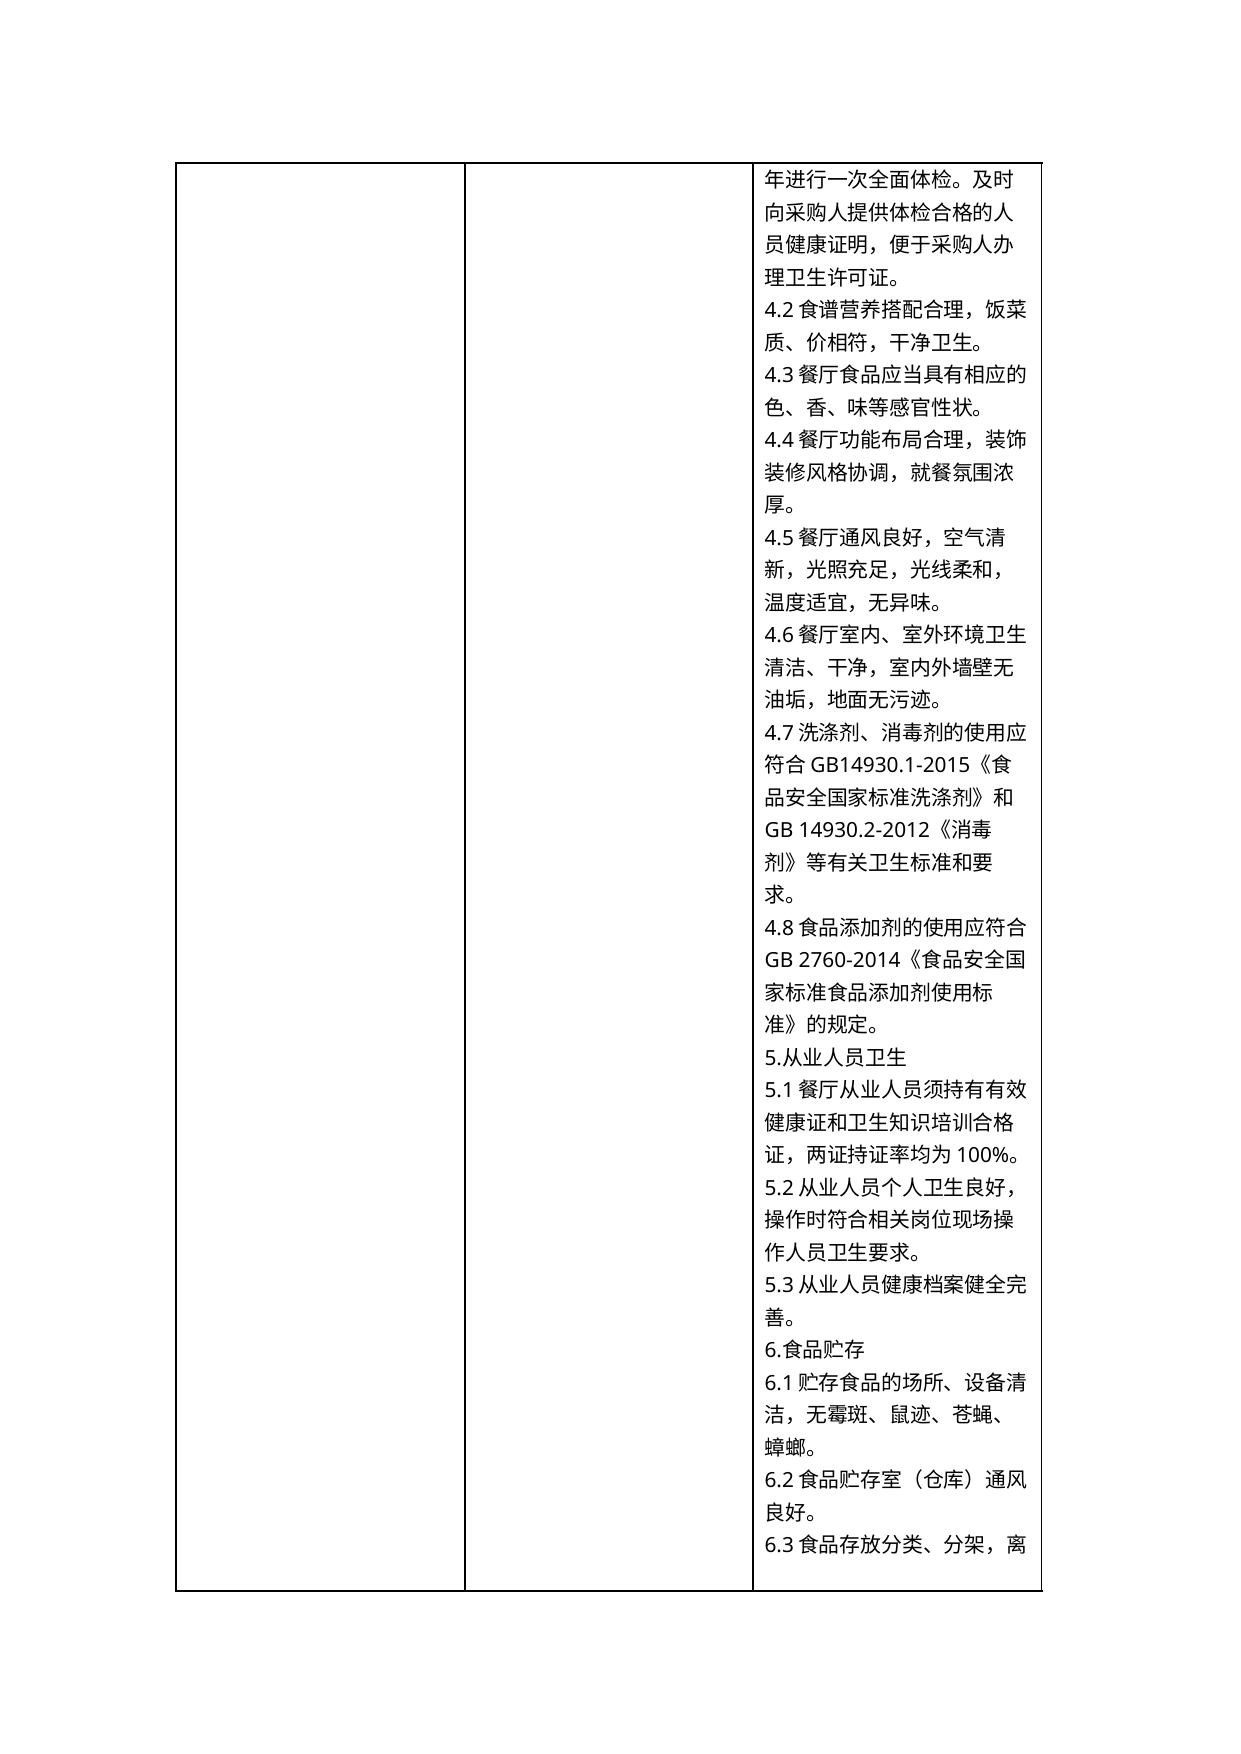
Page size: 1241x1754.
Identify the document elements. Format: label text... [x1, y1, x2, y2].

table_cell 4 [177, 164, 464, 1590]
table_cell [754, 164, 1041, 1590]
table_cell [466, 164, 752, 1590]
